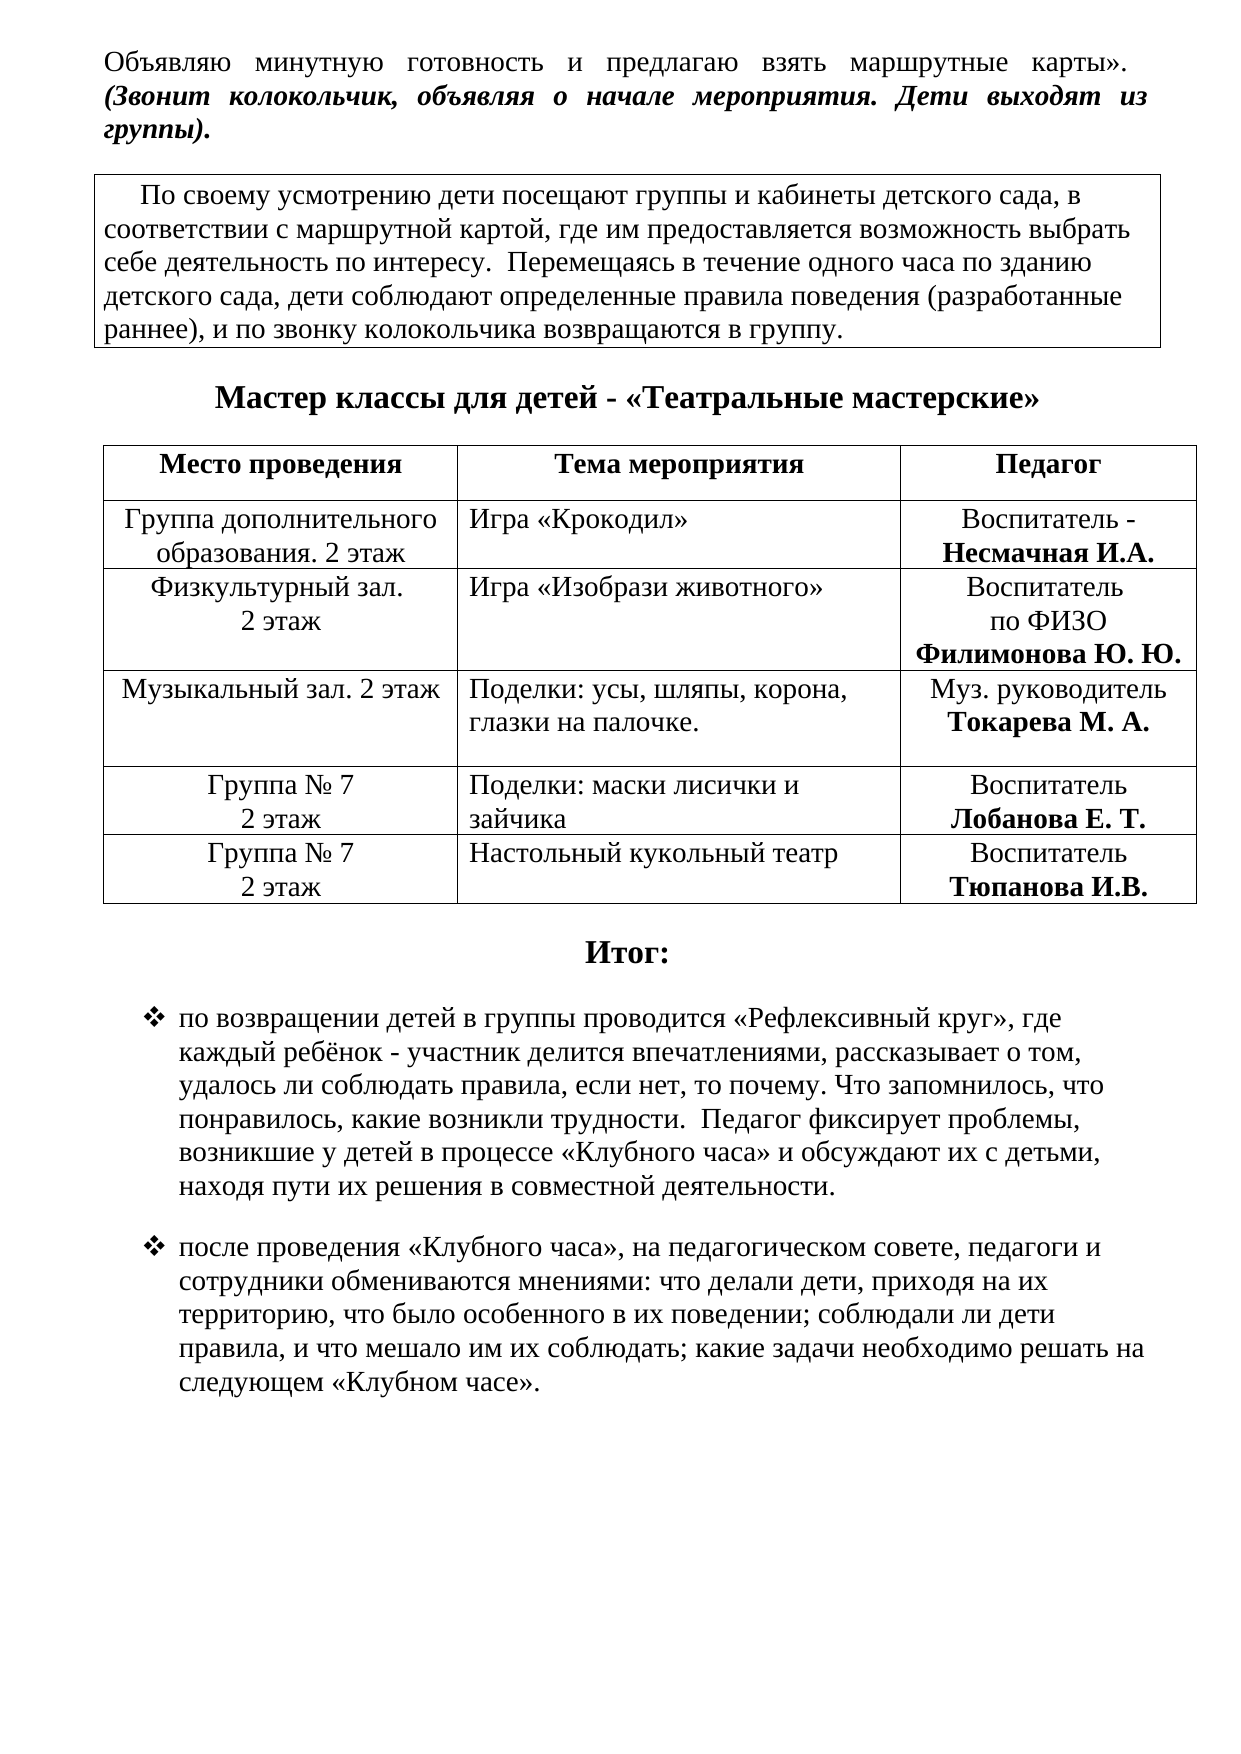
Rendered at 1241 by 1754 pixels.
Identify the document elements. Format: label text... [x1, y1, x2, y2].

table_header Педагог [901, 446, 1196, 500]
table_header Тема мероприятия [458, 446, 900, 500]
text Мастер классы для детей - «Театральные мастерские» [103, 377, 1152, 416]
table_cell Группа № 7 2 этаж [104, 767, 457, 834]
text По своему усмотрению дети посещают группы и кабинеты детского сада, в соответствии с маршрутной картой, где им предоставляется возможность выбрать себе деятельность по интересу. Перемещаясь в течение одного часа по зданию детского сада, дети соблюдают определенные правила поведения (разработанные раннее), и по звонку колокольчика возвращаются в группу. [95, 175, 1160, 347]
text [103, 44, 1152, 145]
table_cell Воспитатель по ФИЗО Филимонова Ю. Ю. [901, 569, 1196, 670]
table_cell Воспитатель - Несмачная И.А. [901, 501, 1196, 568]
list по возвращении детей в группы проводится «Рефлексивный круг», где каждый ребёнок - участник делится впечатлениями, рассказывает о том, удалось ли соблюдать правила, если нет, то почему. Что запомнилось, что понравилось, какие возникли трудности. Педагог фиксирует проблемы, возникшие у детей в процессе «Клубного часа» и обсуждают их с детьми, находя пути их решения в совместной деятельности. [141, 1000, 1152, 1229]
table_cell Игра «Крокодил» [458, 501, 900, 568]
table_cell Воспитатель Лобанова Е. Т. [901, 767, 1196, 834]
table_cell Муз. руководитель Токарева М. А. [901, 671, 1196, 766]
table_cell Игра «Изобрази животного» [458, 569, 900, 670]
table_cell Настольный кукольный театр [458, 835, 900, 902]
table_cell Музыкальный зал. 2 этаж [104, 671, 457, 766]
table_cell Поделки: маски лисички и зайчика [458, 767, 900, 834]
table_cell Группа № 7 2 этаж [104, 835, 457, 902]
table_cell Поделки: усы, шляпы, корона, глазки на палочке. [458, 671, 900, 766]
list после проведения «Клубного часа», на педагогическом совете, педагоги и сотрудники обмениваются мнениями: что делали дети, приходя на их территорию, что было особенного в их поведении; соблюдали ли дети правила, и что мешало им их соблюдать; какие задачи необходимо решать на следующем «Клубном часе». [141, 1229, 1152, 1397]
table_cell Физкультурный зал. 2 этаж [104, 569, 457, 670]
table_cell Воспитатель Тюпанова И.В. [901, 835, 1196, 902]
table_header Место проведения [104, 446, 457, 500]
text Итог: [103, 933, 1152, 971]
table_cell Группа дополнительного образования. 2 этаж [104, 501, 457, 568]
